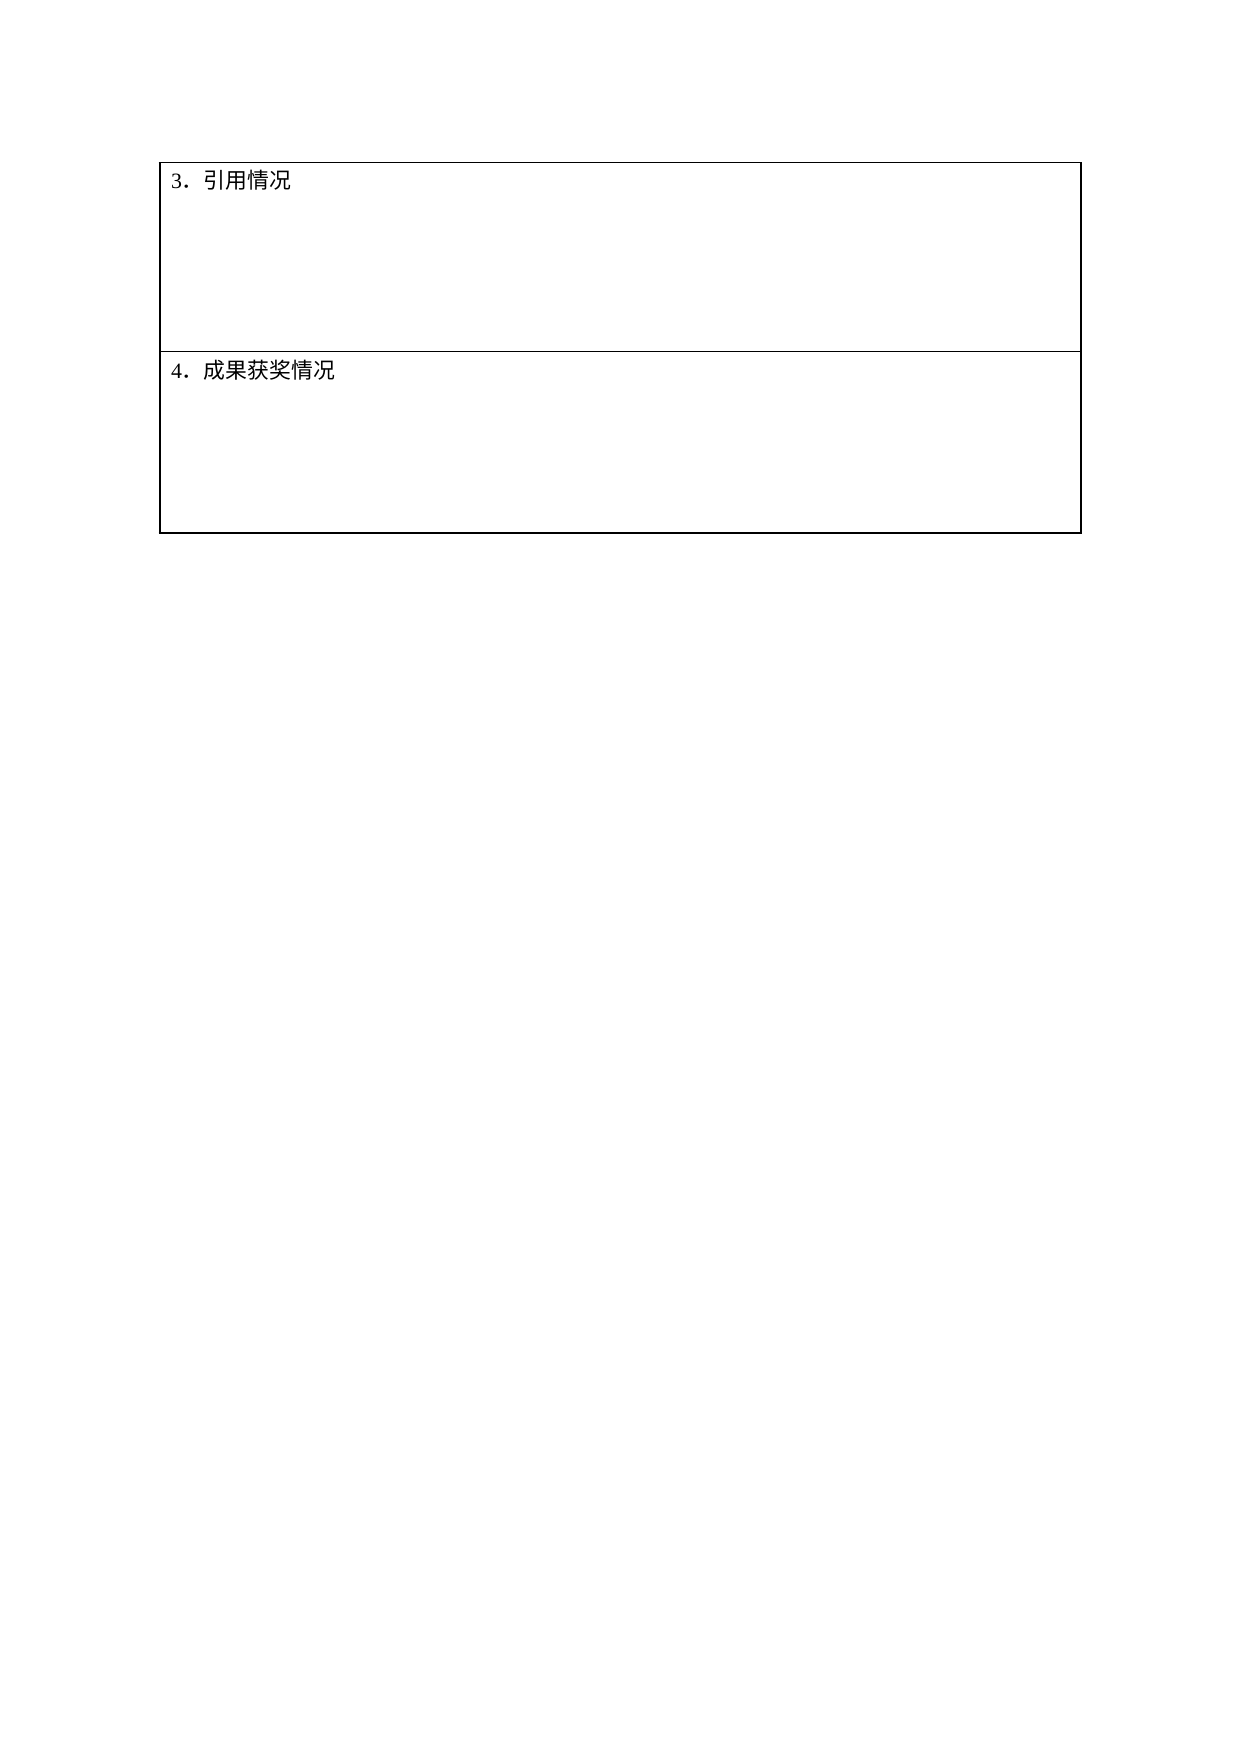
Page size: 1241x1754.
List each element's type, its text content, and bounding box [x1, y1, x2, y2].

table_cell 4．成果获奖情况 [161, 352, 1080, 532]
table_cell 3．引用情况 [161, 163, 1080, 351]
